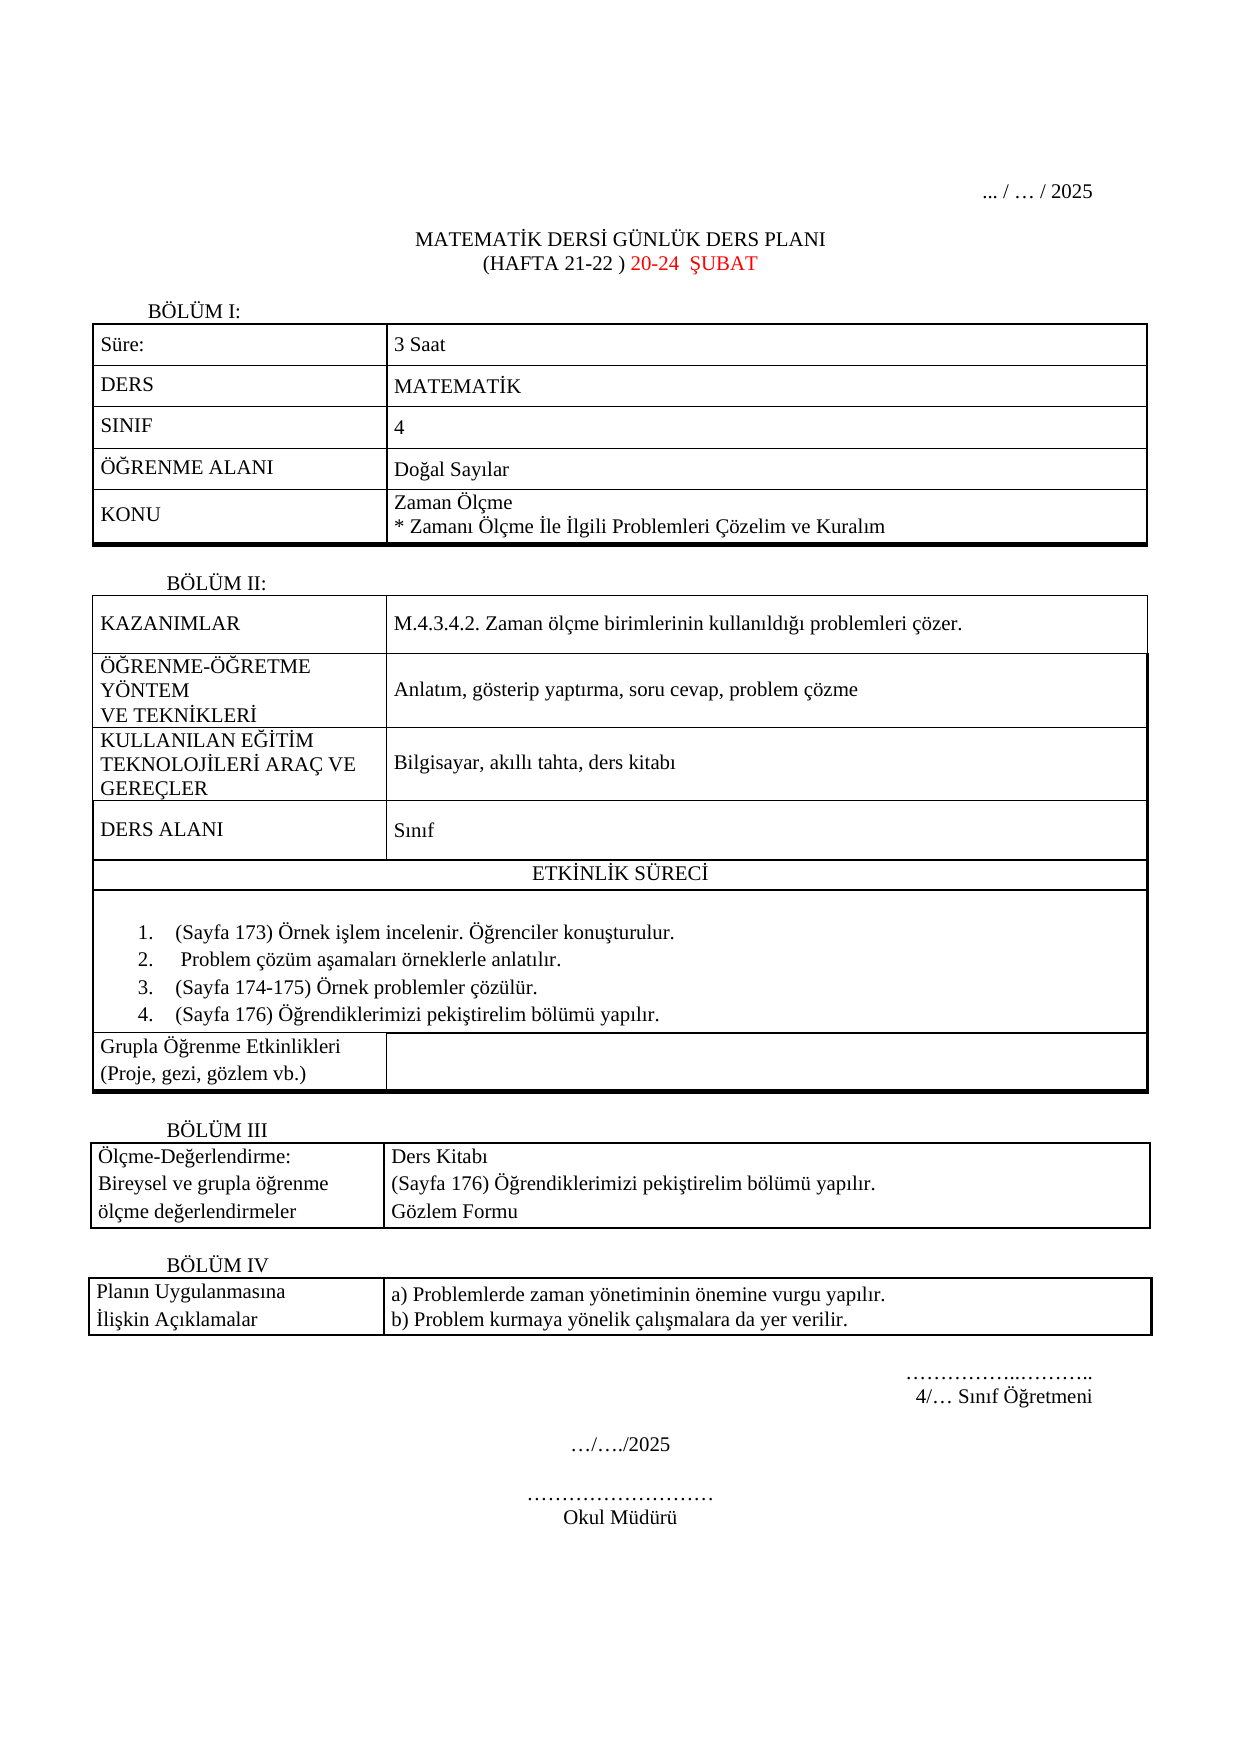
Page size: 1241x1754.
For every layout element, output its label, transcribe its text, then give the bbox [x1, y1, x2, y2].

text BÖLÜM I: [148, 299, 1092, 323]
table_cell ETKİNLİK SÜRECİ [94, 861, 1146, 888]
text Okul Müdürü [148, 1504, 1092, 1529]
text ……………………… [148, 1481, 1092, 1504]
table_cell Doğal Sayılar [388, 449, 1146, 489]
subtitle BÖLÜM IV [148, 1253, 1092, 1277]
text MATEMATİK DERSİ GÜNLÜK DERS PLANI [148, 227, 1092, 251]
table_header a) Problemlerde zaman yönetiminin önemine vurgu yapılır. b) Problem kurmaya yönelik çalışmalara da yer verilir. [385, 1279, 1150, 1334]
table_cell (Sayfa 173) Örnek işlem incelenir. Öğrenciler konuşturulur. Problem çözüm aşamaları örneklerle anlatılır. (Sayfa 174-175) Örnek problemler çözülür. (Sayfa 176) Öğrendiklerimizi pekiştirelim bölümü yapılır. [94, 891, 1146, 1032]
table_cell ÖĞRENME-ÖĞRETME YÖNTEM VE TEKNİKLERİ [93, 654, 386, 727]
table_cell Grupla Öğrenme Etkinlikleri (Proje, gezi, gözlem vb.) [94, 1033, 386, 1089]
table_cell DERS [94, 366, 386, 406]
table_header Planın Uygulanmasına İlişkin Açıklamalar [90, 1279, 383, 1334]
text ……………..……….. [148, 1360, 1092, 1384]
table_cell SINIF [94, 407, 386, 447]
table_cell Zaman Ölçme * Zamanı Ölçme İle İlgili Problemleri Çözelim ve Kuralım [388, 490, 1146, 542]
text BÖLÜM II: [148, 571, 1092, 595]
table_cell 4 [388, 407, 1146, 447]
table_header KAZANIMLAR [93, 596, 386, 653]
table_header 3 Saat [388, 325, 1146, 365]
text 4/… Sınıf Öğretmeni [148, 1384, 1092, 1408]
table_cell KULLANILAN EĞİTİM TEKNOLOJİLERİ ARAÇ VE GEREÇLER [93, 728, 386, 800]
table_cell Anlatım, gösterip yaptırma, soru cevap, problem çözme [387, 654, 1146, 727]
table_cell DERS ALANI [94, 801, 386, 859]
table_header M.4.3.4.2. Zaman ölçme birimlerinin kullanıldığı problemleri çözer. [387, 596, 1147, 653]
table_cell KONU [94, 490, 386, 542]
table_cell ÖĞRENME ALANI [94, 449, 386, 489]
text (HAFTA 21-22 ) 20-24 ŞUBAT [148, 251, 1092, 275]
table_cell MATEMATİK [388, 366, 1146, 406]
table_header Ders Kitabı (Sayfa 176) Öğrendiklerimizi pekiştirelim bölümü yapılır. Gözlem Formu [385, 1144, 1149, 1227]
text ... / … / 2025 [148, 179, 1092, 203]
table_header Ölçme-Değerlendirme: Bireysel ve grupla öğrenme ölçme değerlendirmeler [92, 1144, 383, 1227]
table_header Süre: [94, 325, 386, 365]
subtitle BÖLÜM III [148, 1118, 1092, 1142]
table_cell [387, 1034, 1146, 1089]
table_cell Sınıf [387, 801, 1146, 859]
table_cell Bilgisayar, akıllı tahta, ders kitabı [387, 728, 1146, 800]
text …/…./2025 [148, 1432, 1092, 1456]
